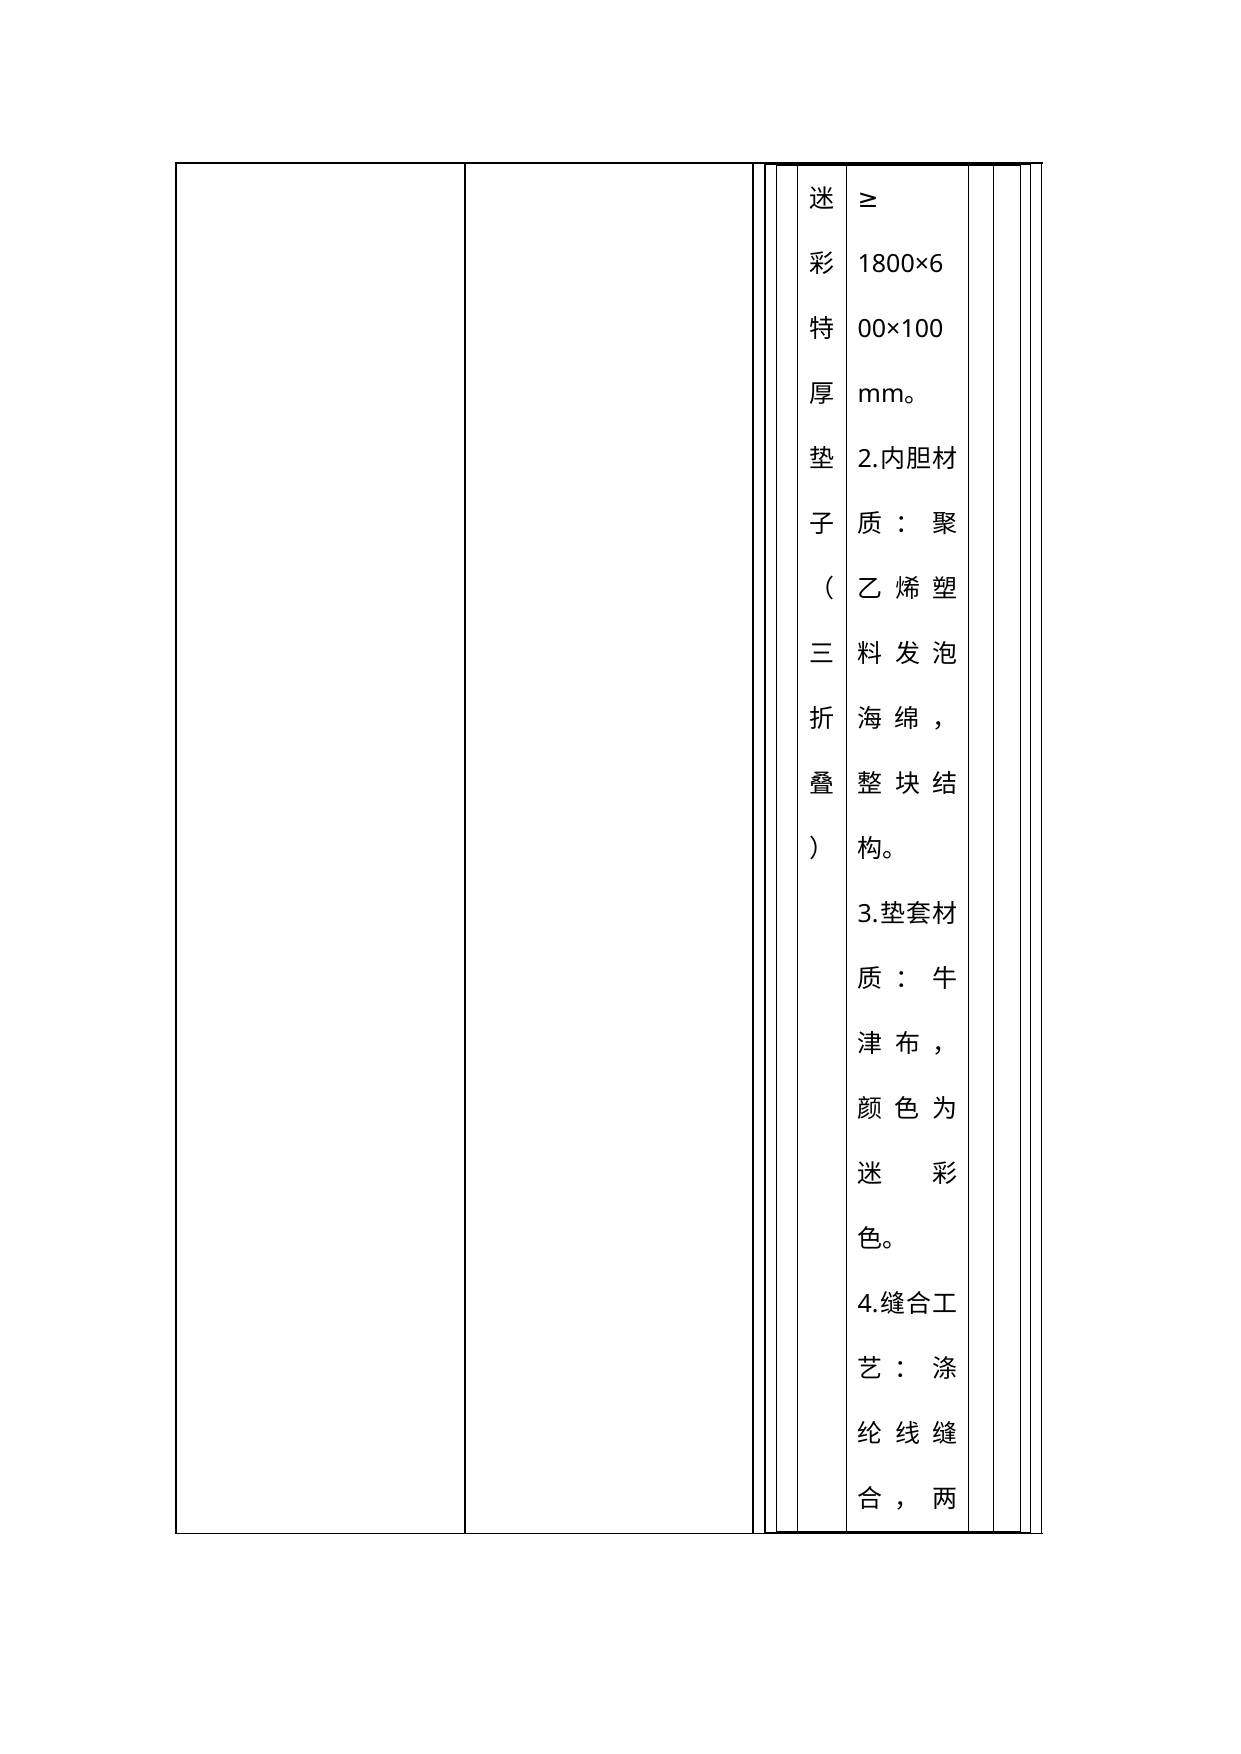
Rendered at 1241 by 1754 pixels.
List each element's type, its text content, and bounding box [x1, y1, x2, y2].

table_cell [466, 164, 752, 1533]
table_cell [969, 166, 993, 1531]
table_cell [994, 166, 1020, 1531]
table_cell [777, 166, 797, 1531]
table_cell 1 [177, 164, 464, 1533]
table_cell [1021, 165, 1030, 1532]
table_cell [754, 164, 764, 1533]
table_cell [847, 166, 968, 1531]
table_cell [798, 166, 846, 1531]
table_cell [766, 165, 776, 1532]
table_cell [1031, 164, 1041, 1533]
